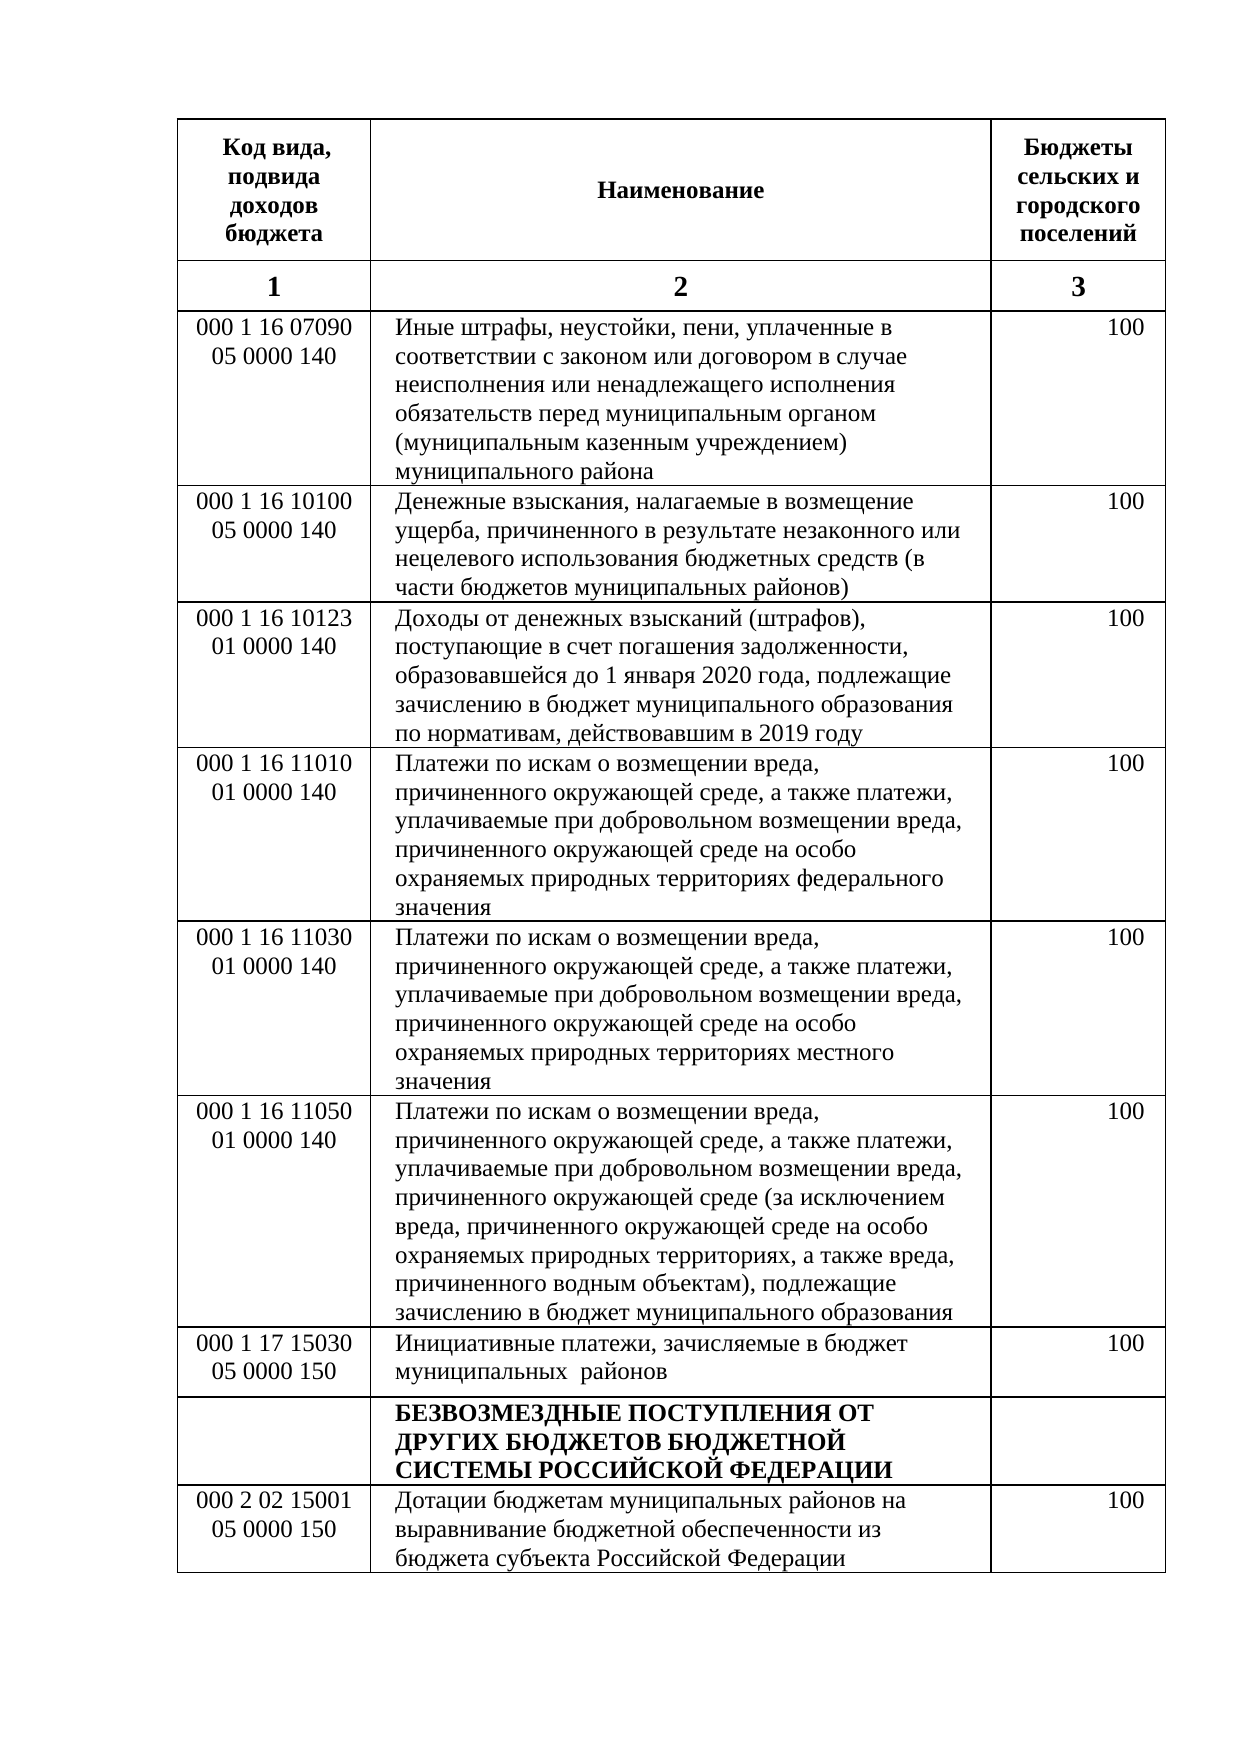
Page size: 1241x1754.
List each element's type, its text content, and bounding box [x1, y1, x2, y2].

table_cell 1 [178, 261, 370, 310]
table_cell [178, 1398, 370, 1484]
table_header Наименование [371, 120, 990, 260]
table_cell 100 [992, 603, 1165, 746]
table_cell 000 1 16 11030 01 0000 140 [178, 922, 370, 1094]
table_cell 000 2 02 15001 05 0000 150 [178, 1486, 370, 1572]
table_cell 2 [371, 261, 990, 310]
table_cell 100 [992, 1486, 1165, 1572]
table_header Код вида, подвида доходов бюджета [178, 120, 370, 260]
table_cell Иные штрафы, неустойки, пени, уплаченные в соответствии с законом или договором в случае неисполнения или ненадлежащего исполнения обязательств перед муниципальным органом (муниципальным казенным учреждением) муниципального района [371, 312, 990, 484]
table_cell 000 1 17 15030 05 0000 150 [178, 1328, 370, 1396]
table_cell 100 [992, 486, 1165, 601]
table_cell 3 [992, 261, 1165, 310]
table_cell 000 1 16 11010 01 0000 140 [178, 748, 370, 920]
table_cell БЕЗВОЗМЕЗДНЫЕ ПОСТУПЛЕНИЯ ОТ ДРУГИХ БЮДЖЕТОВ БЮДЖЕТНОЙ СИСТЕМЫ РОССИЙСКОЙ ФЕДЕРАЦИИ [371, 1398, 990, 1484]
table_cell 100 [992, 1096, 1165, 1326]
table_cell [992, 1398, 1165, 1484]
table_cell 100 [992, 312, 1165, 484]
table_cell 100 [992, 748, 1165, 920]
table_cell Денежные взыскания, налагаемые в возмещение ущерба, причиненного в результате незаконного или нецелевого использования бюджетных средств (в части бюджетов муниципальных районов) [371, 486, 990, 601]
table_cell 000 1 16 07090 05 0000 140 [178, 312, 370, 484]
table_cell 000 1 16 11050 01 0000 140 [178, 1096, 370, 1326]
table_cell Доходы от денежных взысканий (штрафов), поступающие в счет погашения задолженности, образовавшейся до 1 января 2020 года, подлежащие зачислению в бюджет муниципального образования по нормативам, действовавшим в 2019 году [371, 603, 990, 746]
table_cell Платежи по искам о возмещении вреда, причиненного окружающей среде, а также платежи, уплачиваемые при добровольном возмещении вреда, причиненного окружающей среде на особо охраняемых природных территориях федерального значения [371, 748, 990, 920]
table_cell Инициативные платежи, зачисляемые в бюджет муниципальных районов [371, 1328, 990, 1396]
table_cell 000 1 16 10100 05 0000 140 [178, 486, 370, 601]
table_cell 000 1 16 10123 01 0000 140 [178, 603, 370, 746]
table_header Бюджеты сельских и городского поселений [992, 120, 1165, 260]
table_cell 100 [992, 1328, 1165, 1396]
table_cell 100 [992, 922, 1165, 1094]
table_cell Платежи по искам о возмещении вреда, причиненного окружающей среде, а также платежи, уплачиваемые при добровольном возмещении вреда, причиненного окружающей среде (за исключением вреда, причиненного окружающей среде на особо охраняемых природных территориях, а также вреда, причиненного водным объектам), подлежащие зачислению в бюджет муниципального образования [371, 1096, 990, 1326]
table_cell Платежи по искам о возмещении вреда, причиненного окружающей среде, а также платежи, уплачиваемые при добровольном возмещении вреда, причиненного окружающей среде на особо охраняемых природных территориях местного значения [371, 922, 990, 1094]
table_cell Дотации бюджетам муниципальных районов на выравнивание бюджетной обеспеченности из бюджета субъекта Российской Федерации [371, 1486, 990, 1572]
